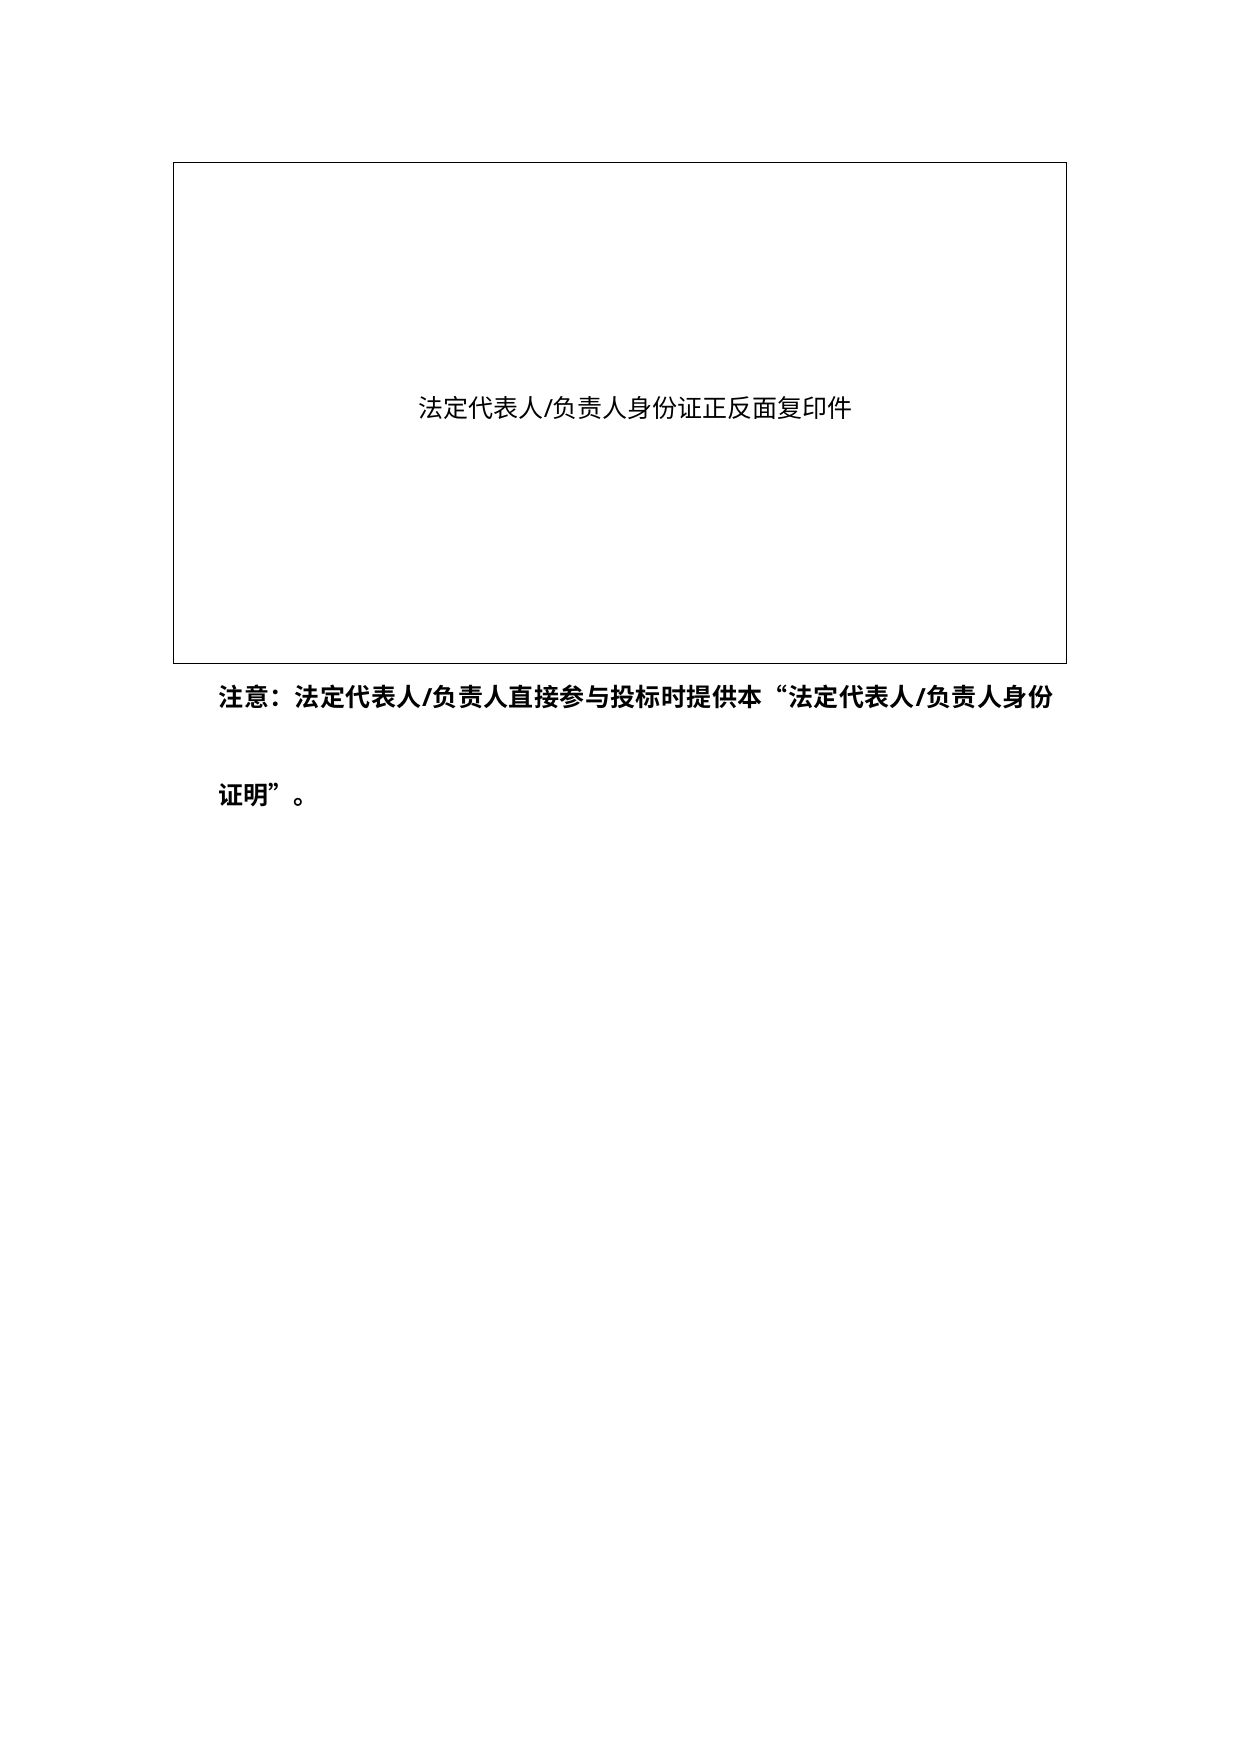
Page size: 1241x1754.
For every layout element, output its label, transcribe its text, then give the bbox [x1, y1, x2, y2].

table_header 法定代表人/负责人身份证正反面复印件 [174, 163, 1066, 662]
text 注意：法定代表人/负责人直接参与投标时提供本“法定代表人/负责人身份证明”。 [218, 664, 1053, 826]
